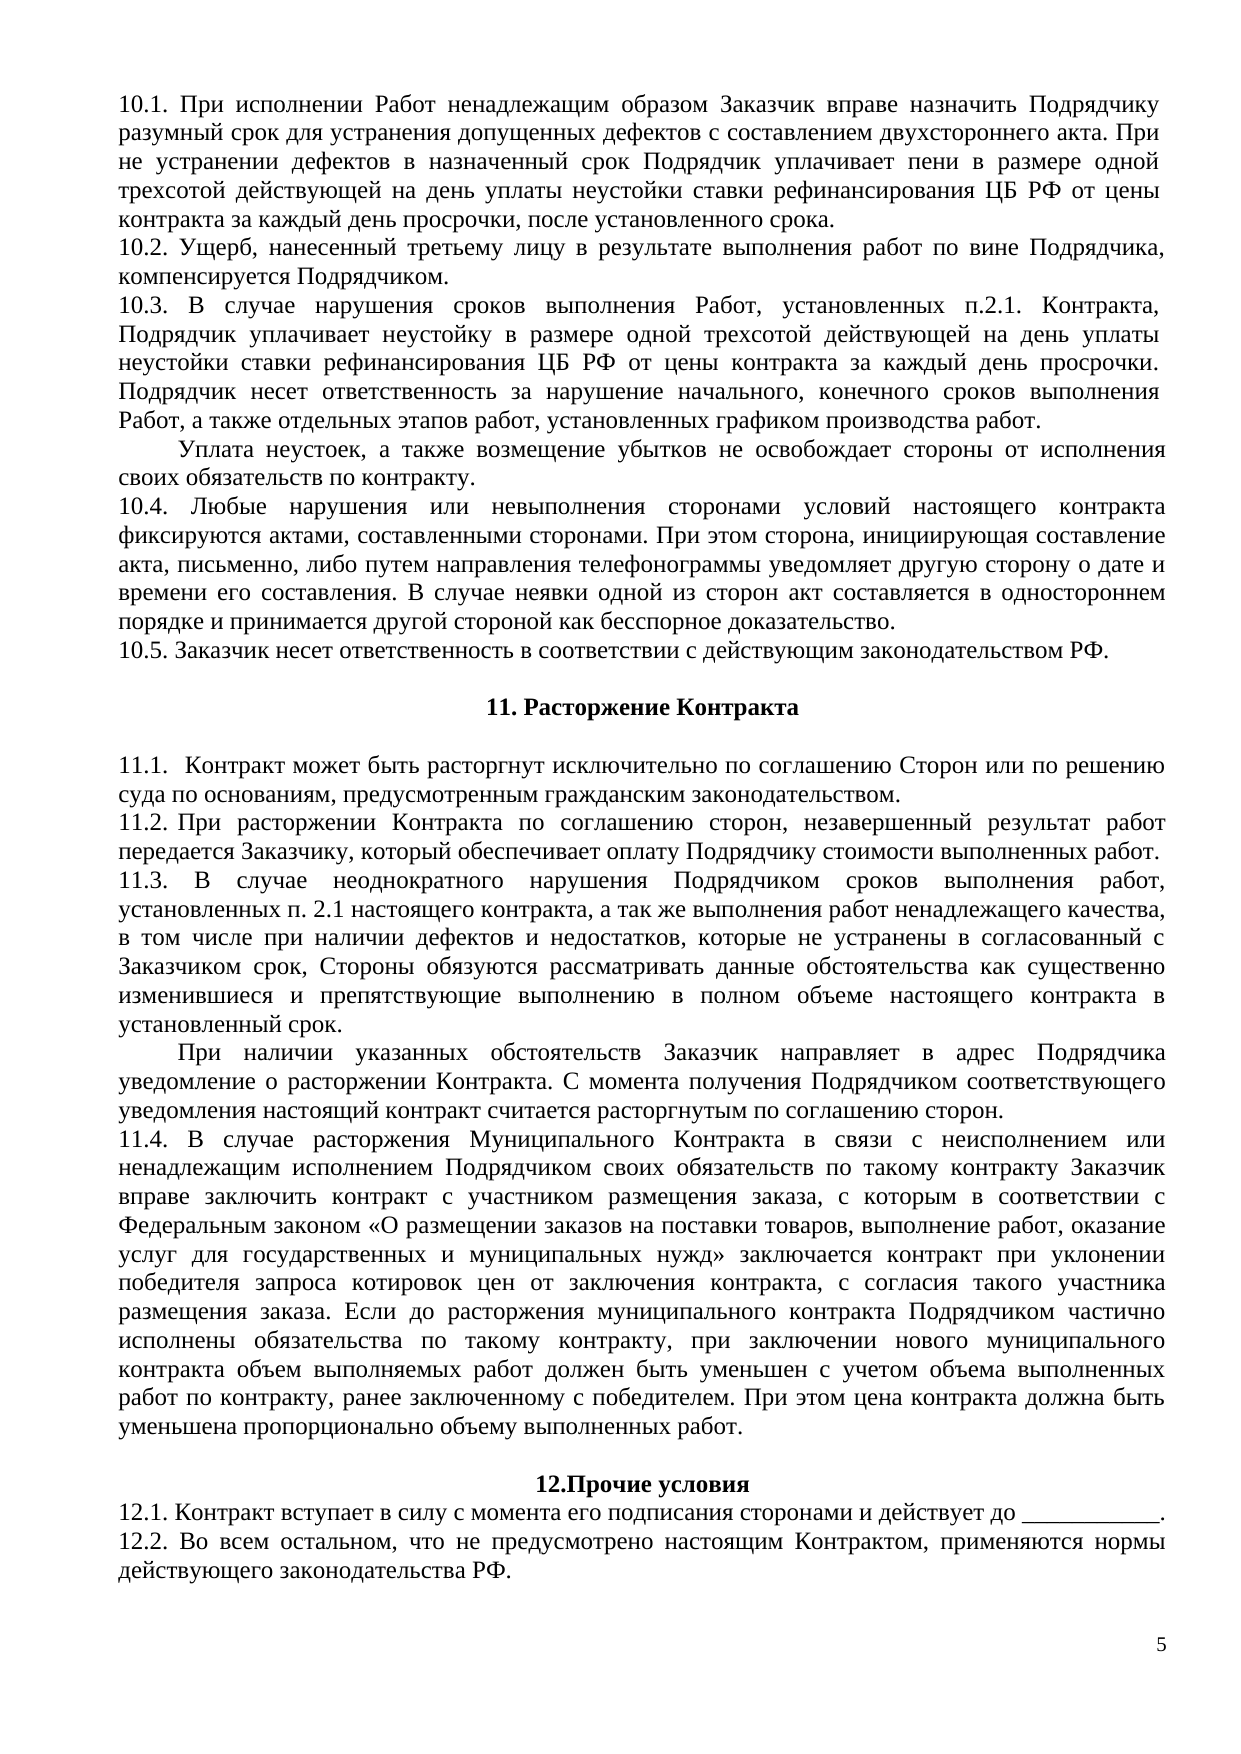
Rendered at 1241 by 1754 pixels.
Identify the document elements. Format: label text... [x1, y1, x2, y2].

text 10.2. Ущерб, нанесенный третьему лицу в результате выполнения работ по вине Подрядчика, компенсируется Подрядчиком. [118, 232, 1167, 290]
text 12.1. Контракт вступает в силу с момента его подписания сторонами и действует до ___________. [118, 1497, 1167, 1526]
text 12.Прочие условия [118, 1469, 1167, 1497]
text 11. Расторжение Контракта [118, 692, 1167, 721]
text 10.1. При исполнении Работ ненадлежащим образом Заказчик вправе назначить Подрядчику разумный срок для устранения допущенных дефектов с составлением двухстороннего акта. При не устранении дефектов в назначенный срок Подрядчик уплачивает пени в размере одной трехсотой действующей на день уплаты неустойки ставки рефинансирования ЦБ РФ от цены контракта за каждый день просрочки, после установленного срока. [118, 89, 1161, 232]
list При расторжении Контракта по соглашению сторон, незавершенный результат работ передается Заказчику, который обеспечивает оплату Подрядчику стоимости выполненных работ. [118, 807, 1167, 865]
text 10.3. В случае нарушения сроков выполнения Работ, установленных п.2.1. Контракта, Подрядчик уплачивает неустойку в размере одной трехсотой действующей на день уплаты неустойки ставки рефинансирования ЦБ РФ от цены контракта за каждый день просрочки. Подрядчик несет ответственность за нарушение начального, конечного сроков выполнения Работ, а также отдельных этапов работ, установленных графиком производства работ. [118, 290, 1161, 434]
text 10.5. Заказчик несет ответственность в соответствии с действующим законодательством РФ. [118, 635, 1167, 664]
list Контракт может быть расторгнут исключительно по соглашению Сторон или по решению суда по основаниям, предусмотренным гражданским законодательством. [118, 750, 1167, 807]
text 10.4. Любые нарушения или невыполнения сторонами условий настоящего контракта фиксируются актами, составленными сторонами. При этом сторона, инициирующая составление акта, письменно, либо путем направления телефонограммы уведомляет другую сторону о дате и времени его составления. В случае неявки одной из сторон акт составляется в одностороннем порядке и принимается другой стороной как бесспорное доказательство. [118, 491, 1167, 635]
text 11.3. В случае неоднократного нарушения Подрядчиком сроков выполнения работ, установленных п. 2.1 настоящего контракта, а так же выполнения работ ненадлежащего качества, в том числе при наличии дефектов и недостатков, которые не устранены в согласованный с Заказчиком срок, Стороны обязуются рассматривать данные обстоятельства как существенно изменившиеся и препятствующие выполнению в полном объеме настоящего контракта в установленный срок. [118, 865, 1167, 1037]
text При наличии указанных обстоятельств Заказчик направляет в адрес Подрядчика уведомление о расторжении Контракта. С момента получения Подрядчиком соответствующего уведомления настоящий контракт считается расторгнутым по соглашению сторон. [118, 1037, 1167, 1124]
text 12.2. Во всем остальном, что не предусмотрено настоящим Контрактом, применяются нормы действующего законодательства РФ. [118, 1526, 1167, 1584]
text 11.4. В случае расторжения Муниципального Контракта в связи с неисполнением или ненадлежащим исполнением Подрядчиком своих обязательств по такому контракту Заказчик вправе заключить контракт с участником размещения заказа, с которым в соответствии с Федеральным законом «О размещении заказов на поставки товаров, выполнение работ, оказание услуг для государственных и муниципальных нужд» заключается контракт при уклонении победителя запроса котировок цен от заключения контракта, с согласия такого участника размещения заказа. Если до расторжения муниципального контракта Подрядчиком частично исполнены обязательства по такому контракту, при заключении нового муниципального контракта объем выполняемых работ должен быть уменьшен с учетом объема выполненных работ по контракту, ранее заключенному с победителем. При этом цена контракта должна быть уменьшена пропорционально объему выполненных работ. [118, 1124, 1167, 1440]
text Уплата неустоек, а также возмещение убытков не освобождает стороны от исполнения своих обязательств по контракту. [118, 434, 1167, 491]
